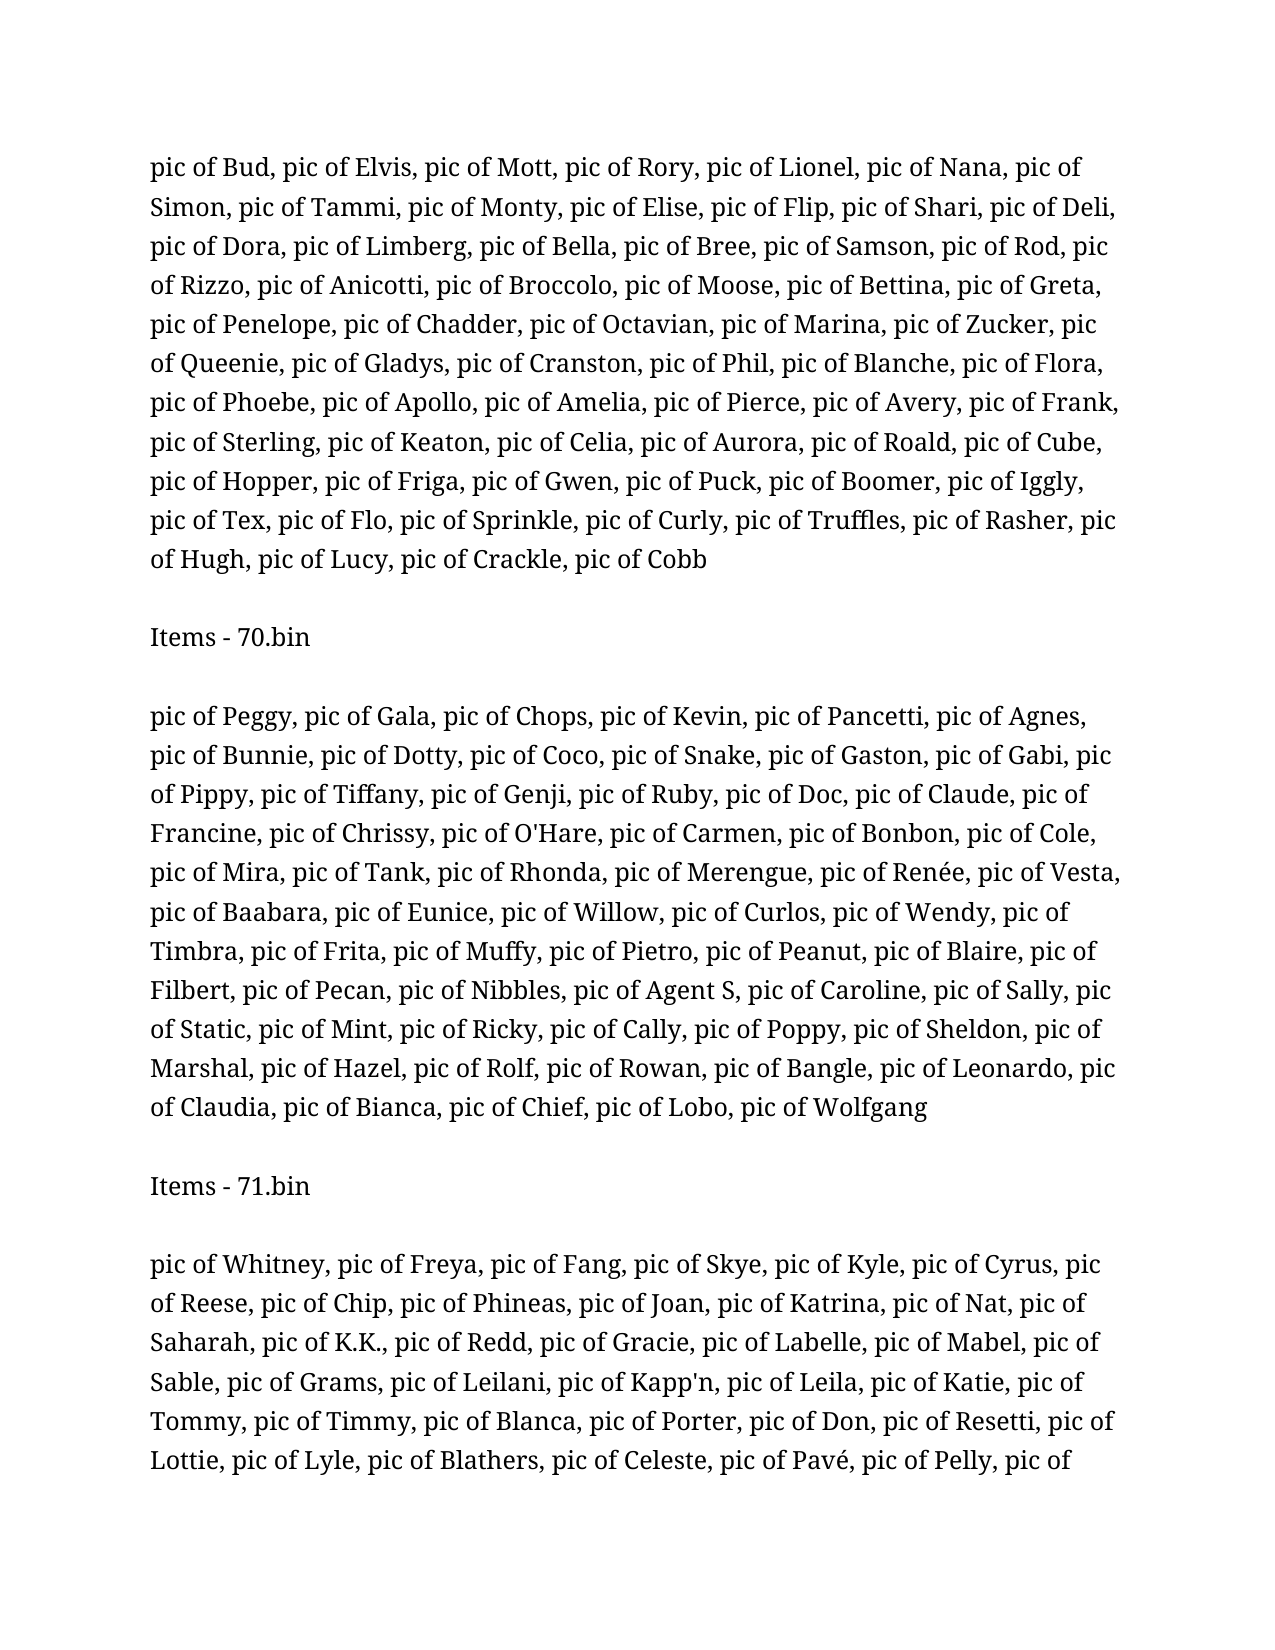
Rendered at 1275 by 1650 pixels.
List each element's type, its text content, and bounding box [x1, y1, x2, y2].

text pic of Bud, pic of Elvis, pic of Mott, pic of Rory, pic of Lionel, pic of Nana, pic of Simon, pic of Tammi, pic of Monty, pic of Elise, pic of Flip, pic of Shari, pic of Deli, pic of Dora, pic of Limberg, pic of Bella, pic of Bree, pic of Samson, pic of Rod, pic of Rizzo, pic of Anicotti, pic of Broccolo, pic of Moose, pic of Bettina, pic of Greta, pic of Penelope, pic of Chadder, pic of Octavian, pic of Marina, pic of Zucker, pic of Queenie, pic of Gladys, pic of Cranston, pic of Phil, pic of Blanche, pic of Flora, pic of Phoebe, pic of Apollo, pic of Amelia, pic of Pierce, pic of Avery, pic of Frank, pic of Sterling, pic of Keaton, pic of Celia, pic of Aurora, pic of Roald, pic of Cube, pic of Hopper, pic of Friga, pic of Gwen, pic of Puck, pic of Boomer, pic of Iggly, pic of Tex, pic of Flo, pic of Sprinkle, pic of Curly, pic of Truffles, pic of Rasher, pic of Hugh, pic of Lucy, pic of Crackle, pic of Cobb [150, 150, 1125, 576]
text Items - 71.bin [150, 1168, 1125, 1202]
text pic of Peggy, pic of Gala, pic of Chops, pic of Kevin, pic of Pancetti, pic of Agnes, pic of Bunnie, pic of Dotty, pic of Coco, pic of Snake, pic of Gaston, pic of Gabi, pic of Pippy, pic of Tiffany, pic of Genji, pic of Ruby, pic of Doc, pic of Claude, pic of Francine, pic of Chrissy, pic of O'Hare, pic of Carmen, pic of Bonbon, pic of Cole, pic of Mira, pic of Tank, pic of Rhonda, pic of Merengue, pic of Renée, pic of Vesta, pic of Baabara, pic of Eunice, pic of Willow, pic of Curlos, pic of Wendy, pic of Timbra, pic of Frita, pic of Muffy, pic of Pietro, pic of Peanut, pic of Blaire, pic of Filbert, pic of Pecan, pic of Nibbles, pic of Agent S, pic of Caroline, pic of Sally, pic of Static, pic of Mint, pic of Ricky, pic of Cally, pic of Poppy, pic of Sheldon, pic of Marshal, pic of Hazel, pic of Rolf, pic of Rowan, pic of Bangle, pic of Leonardo, pic of Claudia, pic of Bianca, pic of Chief, pic of Lobo, pic of Wolfgang [150, 698, 1125, 1124]
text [150, 1247, 1125, 1477]
text Items - 70.bin [150, 620, 1125, 654]
